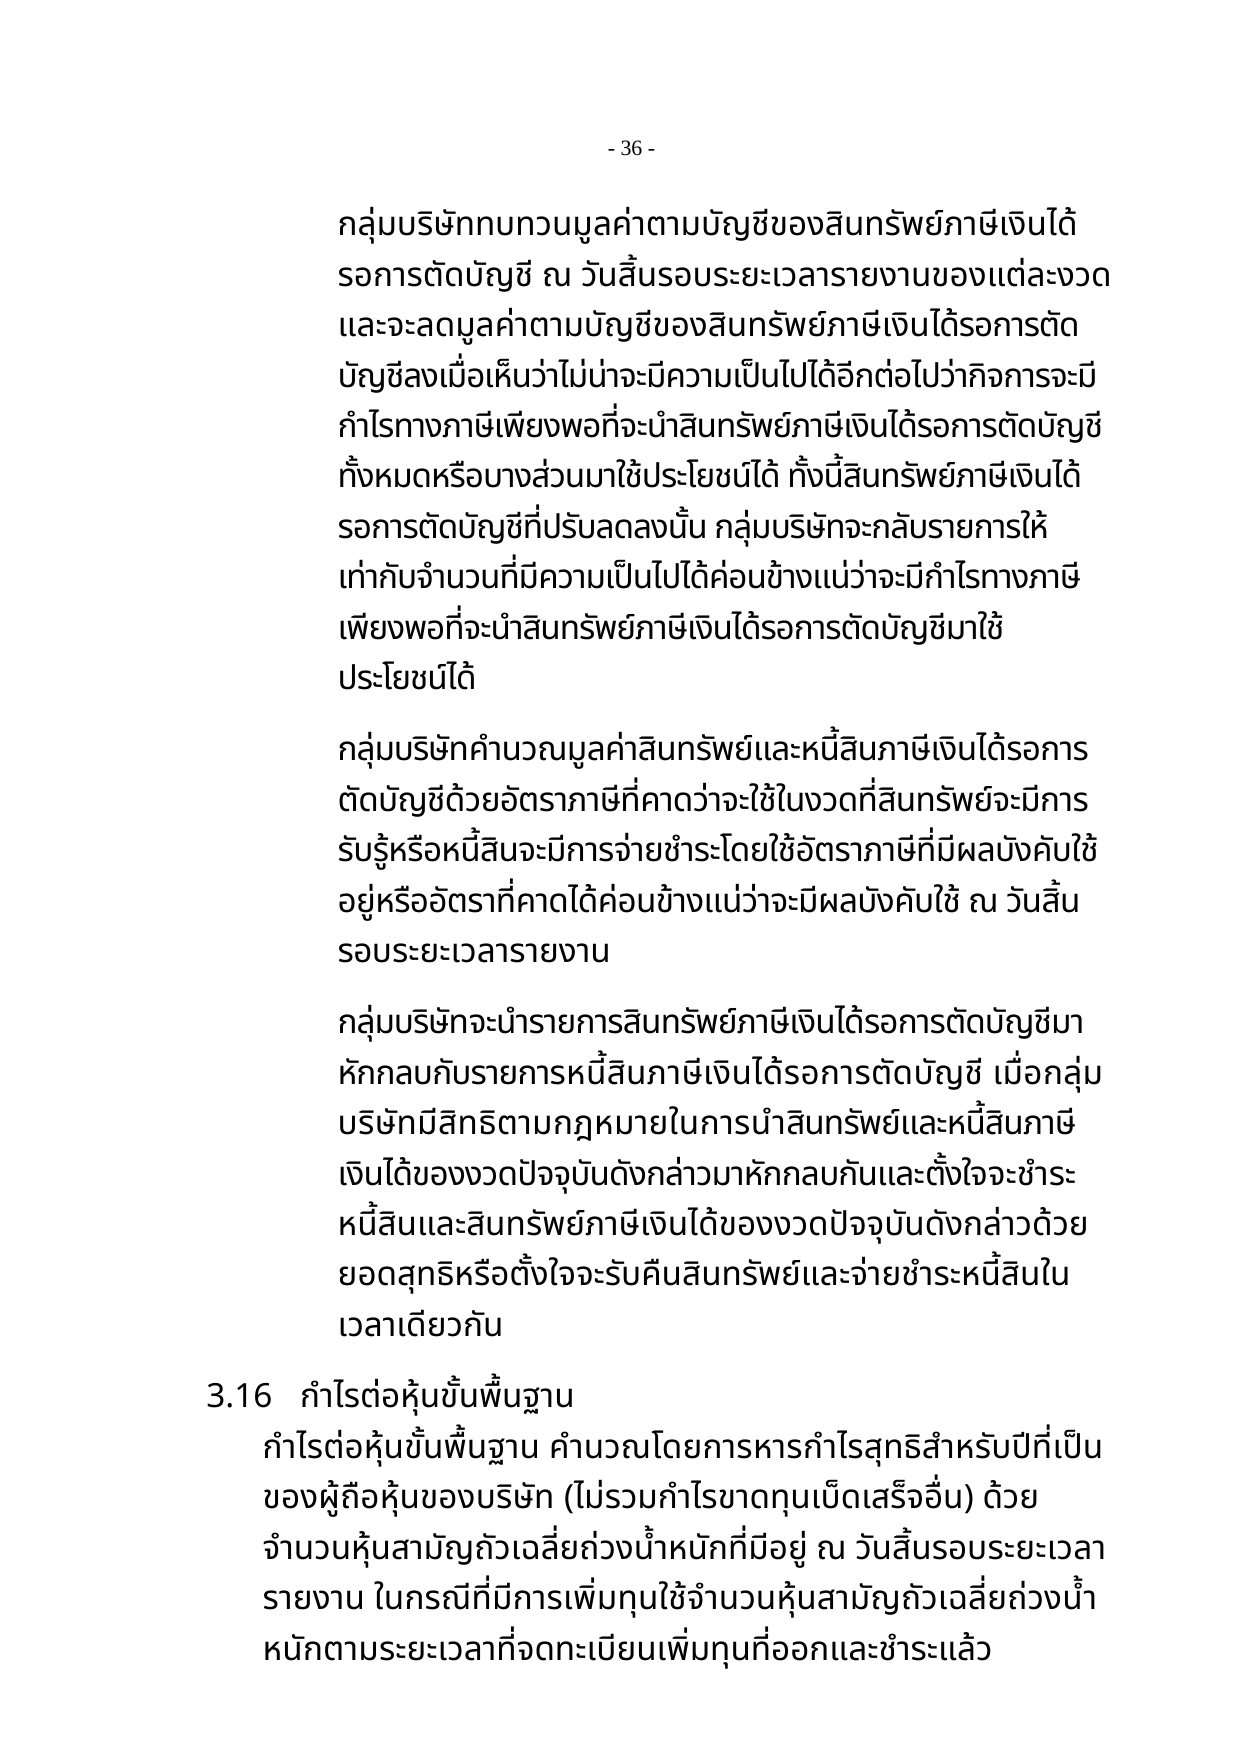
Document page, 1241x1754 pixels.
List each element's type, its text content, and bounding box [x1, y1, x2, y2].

text กลุ่มบริษัทคำนวณมูลค่าสินทรัพย์และหนี้สินภาษีเงินได้รอการตัดบัญชีด้วยอัตราภาษีที่คาดว่าจะใช้ในงวดที่สินทรัพย์จะมีการรับรู้หรือหนี้สินจะมีการจ่ายชำระโดยใช้อัตราภาษีที่มีผลบังคับใช้อยู่หรืออัตราที่คาดได้ค่อนข้างแน่ว่าจะมีผลบังคับใช้ ณ วันสิ้นรอบระยะเวลารายงาน [337, 725, 1113, 977]
text กลุ่มบริษัททบทวนมูลค่าตามบัญชีของสินทรัพย์ภาษีเงินได้รอการตัดบัญชี ณ วันสิ้นรอบระยะเวลารายงานของแต่ละงวด และจะลดมูลค่าตามบัญชีของสินทรัพย์ภาษีเงินได้รอการตัดบัญชีลงเมื่อเห็นว่าไม่น่าจะมีความเป็นไปได้อีกต่อไปว่ากิจการจะมีกำไรทางภาษีเพียงพอที่จะนำสินทรัพย์ภาษีเงินได้รอการตัดบัญชีทั้งหมดหรือบางส่วนมาใช้ประโยชน์ได้ ทั้งนี้สินทรัพย์ภาษีเงินได้รอการตัดบัญชีที่ปรับลดลงนั้น กลุ่มบริษัทจะกลับรายการให้เท่ากับจำนวนที่มีความเป็นไปได้ค่อนข้างแน่ว่าจะมีกำไรทางภาษีเพียงพอที่จะนำสินทรัพย์ภาษีเงินได้รอการตัดบัญชีมาใช้ประโยชน์ได้ [337, 200, 1113, 704]
text 3.16 กำไรต่อหุ้นขั้นพื้นฐาน [206, 1372, 1113, 1423]
text กำไรต่อหุ้นขั้นพื้นฐาน คำนวณโดยการหารกำไรสุทธิสำหรับปีที่เป็นของผู้ถือหุ้นของบริษัท (ไม่รวมกำไรขาดทุนเบ็ดเสร็จอื่น) ด้วยจำนวนหุ้นสามัญถัวเฉลี่ยถ่วงน้ำหนักที่มีอยู่ ณ วันสิ้นรอบระยะเวลารายงาน ในกรณีที่มีการเพิ่มทุนใช้จำนวนหุ้นสามัญถัวเฉลี่ยถ่วงน้ำหนักตามระยะเวลาที่จดทะเบียนเพิ่มทุนที่ออกและชำระแล้ว [262, 1423, 1113, 1675]
text กลุ่มบริษัทจะนำรายการสินทรัพย์ภาษีเงินได้รอการตัดบัญชีมาหักกลบกับรายการหนี้สินภาษีเงินได้รอการตัดบัญชี เมื่อกลุ่มบริษัทมีสิทธิตามกฎหมายในการนำสินทรัพย์และหนี้สินภาษีเงินได้ของงวดปัจจุบันดังกล่าวมาหักกลบกันและตั้งใจจะชำระหนี้สินและสินทรัพย์ภาษีเงินได้ของงวดปัจจุบันดังกล่าวด้วยยอดสุทธิหรือตั้งใจจะรับคืนสินทรัพย์และจ่ายชำระหนี้สินในเวลาเดียวกัน [337, 998, 1116, 1351]
